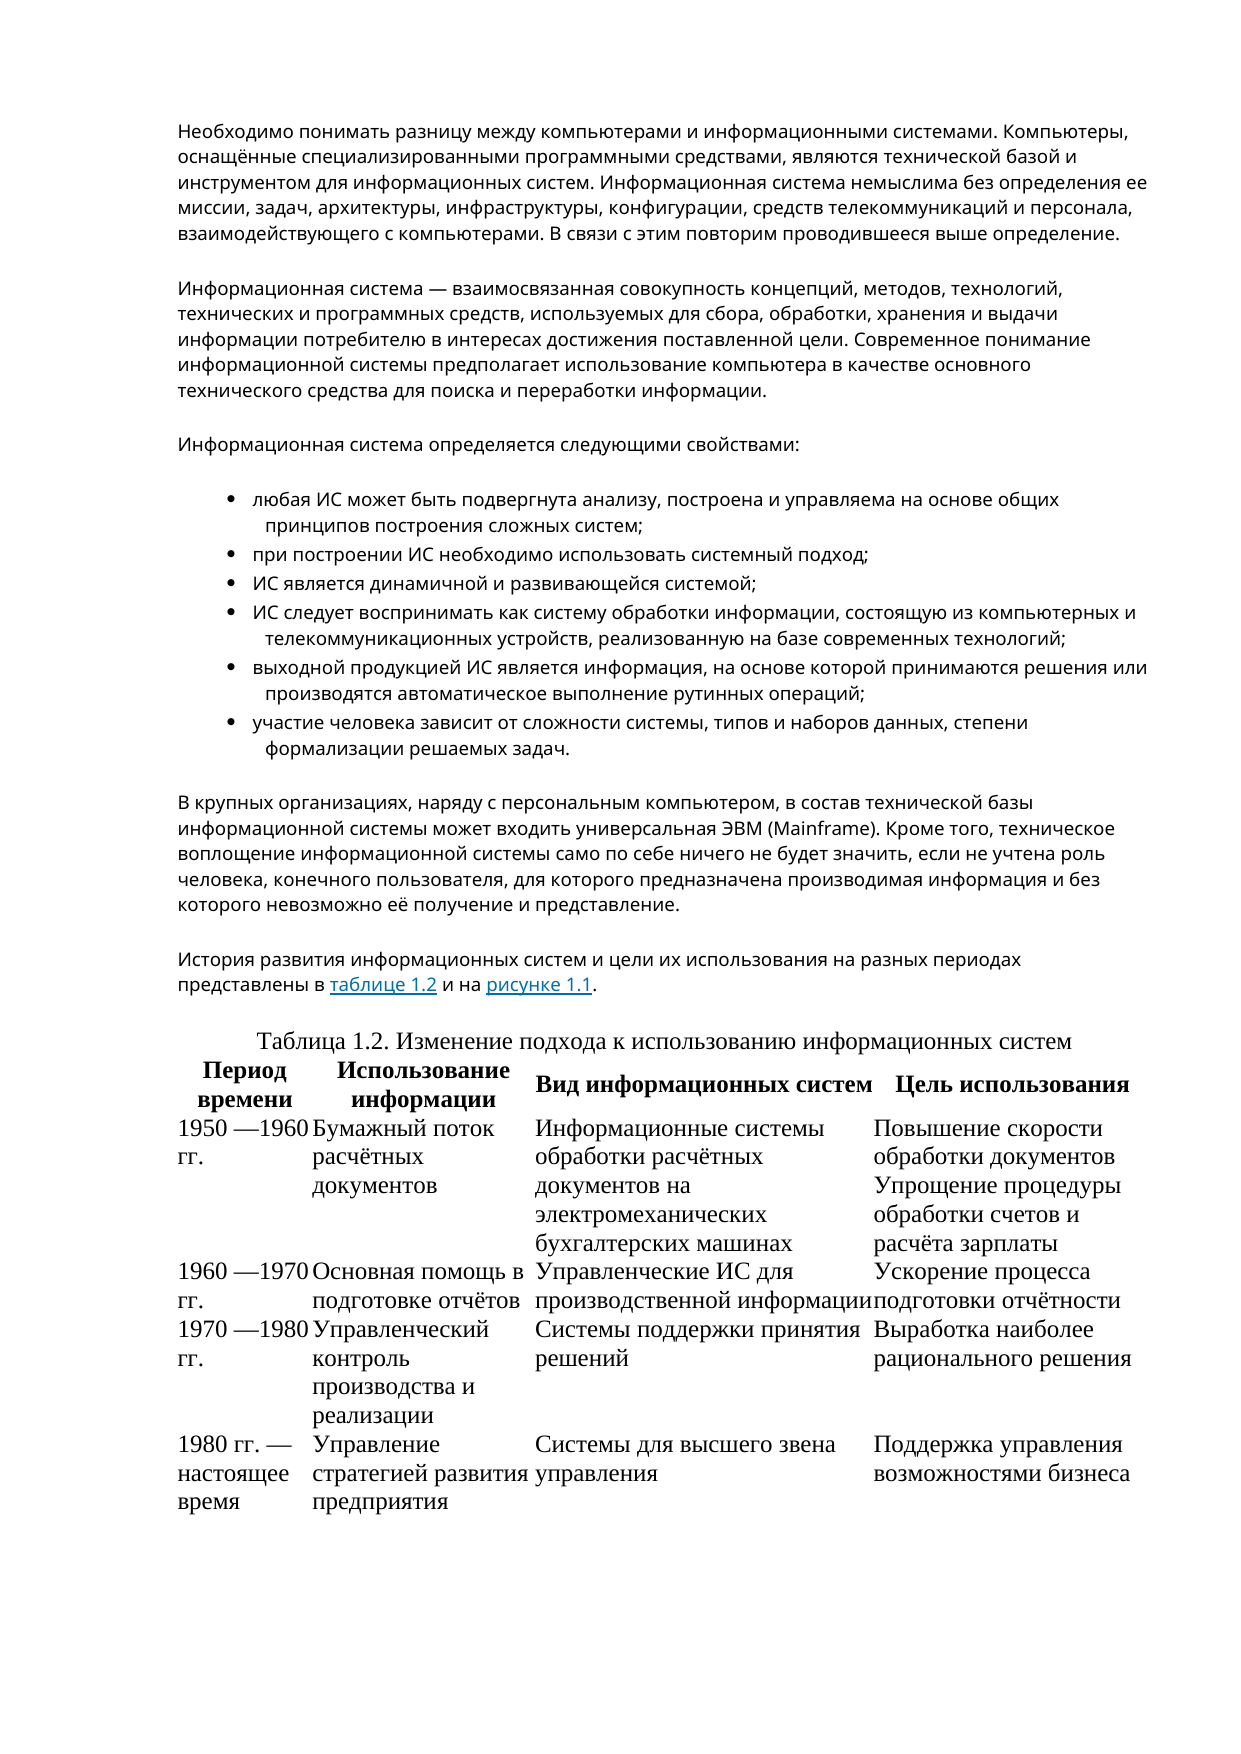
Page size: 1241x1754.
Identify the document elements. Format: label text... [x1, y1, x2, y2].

table_cell 1980 гг. — настоящее время [177, 1429, 312, 1515]
text Информационная система — взаимосвязанная совокупность концепций, методов, технологий, технических и программных средств, используемых для сбора, обработки, хранения и выдачи информации потребителю в интересах достижения поставленной цели. Современное понимание информационной системы предполагает использование компьютера в качестве основного технического средства для поиска и переработки информации. [177, 275, 1152, 402]
list выходной продукцией ИС является информация, на основе которой принимаются решения или производятся автоматическое выполнение рутинных операций; [227, 654, 1152, 706]
list участие человека зависит от сложности системы, типов и наборов данных, степени формализации решаемых задач. [227, 709, 1152, 760]
list при построении ИС необходимо использовать системный подход; [227, 541, 1152, 567]
table_cell Поддержка управления возможностями бизнеса [873, 1429, 1152, 1515]
text В крупных организациях, наряду с персональным компьютером, в состав технической базы информационной системы может входить универсальная ЭВМ (Mainframe). Кроме того, техническое воплощение информационной системы само по себе ничего не будет значить, если не учтена роль человека, конечного пользователя, для которого предназначена производимая информация и без которого невозможно её получение и представление. [177, 789, 1152, 917]
text История развития информационных систем и цели их использования на разных периодах представлены в таблице 1.2 и на рисунке 1.1. [177, 946, 1152, 997]
table_cell 1950 —1960 гг. [177, 1113, 312, 1256]
text Необходимо понимать разницу между компьютерами и информационными системами. Компьютеры, оснащённые специализированными программными средствами, являются технической базой и инструментом для информационных систем. Информационная система немыслима без определения ее миссии, задач, архитектуры, инфраструктуры, конфигурации, средств телекоммуникаций и персонала, взаимодействующего с компьютерами. В связи с этим повторим проводившееся выше определение. [177, 118, 1152, 246]
table_cell Информационные системы обработки расчётных документов на электромеханических бухгалтерских машинах [535, 1113, 873, 1256]
table_cell Период времени [177, 1055, 312, 1113]
table_header Таблица 1.2. Изменение подхода к использованию информационных систем [177, 1026, 1152, 1055]
table_cell Бумажный поток расчётных документов [312, 1113, 535, 1256]
table_cell Основная помощь в подготовке отчётов [312, 1256, 535, 1314]
table_cell Ускорение процесса подготовки отчётности [873, 1256, 1152, 1314]
table_cell Системы поддержки принятия решений [535, 1314, 873, 1429]
table_cell Повышение скорости обработки документов Упрощение процедуры обработки счетов и расчёта зарплаты [873, 1113, 1152, 1256]
table_cell Управленческие ИС для производственной информации [535, 1256, 873, 1314]
table_cell Вид информационных систем [535, 1055, 873, 1113]
table_cell 1960 —1970 гг. [177, 1256, 312, 1314]
table_cell Выработка наиболее рационального решения [873, 1314, 1152, 1429]
table_cell Управление стратегией развития предприятия [312, 1429, 535, 1515]
list любая ИС может быть подвергнута анализу, построена и управляема на основе общих принципов построения сложных систем; [227, 486, 1152, 537]
table_cell Цель использования [873, 1055, 1152, 1113]
table_cell Использование информации [312, 1055, 535, 1113]
list ИС следует воспринимать как систему обработки информации, состоящую из компьютерных и телекоммуникационных устройств, реализованную на базе современных технологий; [227, 600, 1152, 651]
list ИС является динамичной и развивающейся системой; [227, 570, 1152, 596]
table_cell Системы для высшего звена управления [535, 1429, 873, 1515]
table_cell 1970 —1980 гг. [177, 1314, 312, 1429]
text Информационная система определяется следующими свойствами: [177, 432, 1152, 457]
table_cell Управленческий контроль производства и реализации [312, 1314, 535, 1429]
